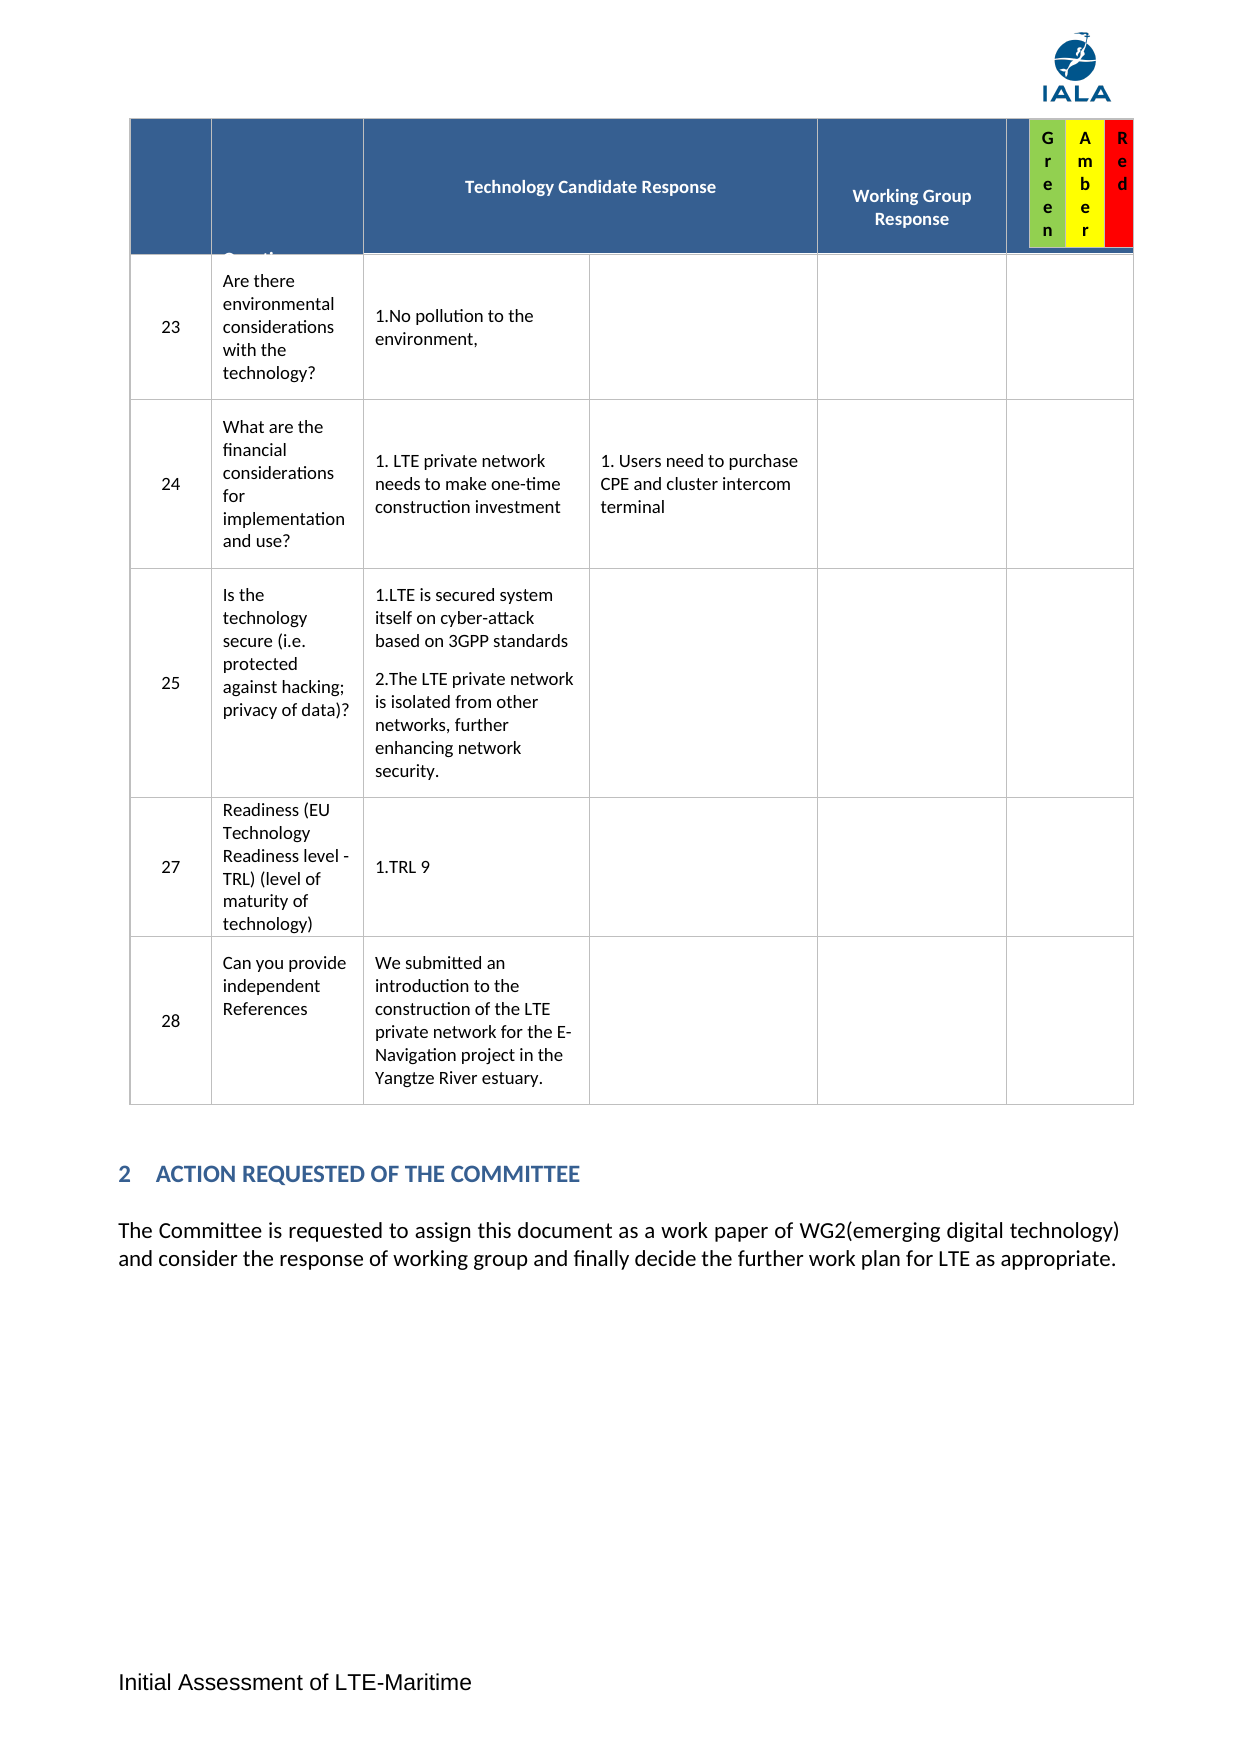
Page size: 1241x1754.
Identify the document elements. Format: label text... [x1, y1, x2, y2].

table_cell Are there environmental considerations with the technology? [212, 255, 363, 399]
table_cell [590, 255, 817, 399]
table_cell Is the technology secure (i.e. protected against hacking; privacy of data)? [212, 569, 363, 797]
table_cell 25 [131, 569, 211, 797]
table_cell [1007, 569, 1133, 797]
table_cell 28 [131, 937, 211, 1104]
table_cell Can you provide independent References [212, 937, 363, 1104]
table_cell [1007, 400, 1133, 568]
table_header Working Group Response [818, 119, 1006, 253]
table_cell 1.LTE is secured system itself on cyber-attack based on 3GPP standards 2.The LTE private network is isolated from other networks, further enhancing network security. [364, 569, 589, 797]
table_cell [818, 569, 1006, 797]
table_cell [818, 400, 1006, 568]
table_cell What are the financial considerations for implementation and use? [212, 400, 363, 568]
table_cell [818, 798, 1006, 936]
table_cell [1007, 798, 1133, 936]
table_cell 1. LTE private network needs to make one-time construction investment [364, 400, 589, 568]
table_header Question [212, 119, 363, 254]
table_cell 27 [131, 798, 211, 936]
table_cell [1007, 255, 1133, 399]
table_cell [818, 937, 1006, 1104]
table_cell We submitted an introduction to the construction of the LTE private network for the E-Navigation project in the Yangtze River estuary. [364, 937, 589, 1104]
table_cell 24 [131, 400, 211, 568]
table_cell 23 [131, 255, 211, 399]
table_cell 1. Users need to purchase CPE and cluster intercom terminal [590, 400, 817, 568]
table_header [131, 119, 211, 254]
table_cell [1007, 937, 1133, 1104]
table_cell 1.TRL 9 [364, 798, 589, 936]
table_cell [590, 798, 817, 936]
text The Committee is requested to assign this document as a work paper of WG2(emerging digital technology) and consider the response of working group and finally decide the further work plan for LTE as appropriate. [118, 1216, 1122, 1272]
table_cell [818, 255, 1006, 399]
table_header [1007, 119, 1133, 253]
table_cell [590, 569, 817, 797]
table_header Technology Candidate Response [364, 119, 817, 253]
table_cell [590, 937, 817, 1104]
picture [1027, 24, 1123, 117]
table_cell Readiness (EU Technology Readiness level - TRL) (level of maturity of technology) [212, 798, 363, 936]
subtitle Action requested of the Committee [118, 1158, 1122, 1189]
table_cell 1.No pollution to the environment, [364, 255, 589, 399]
